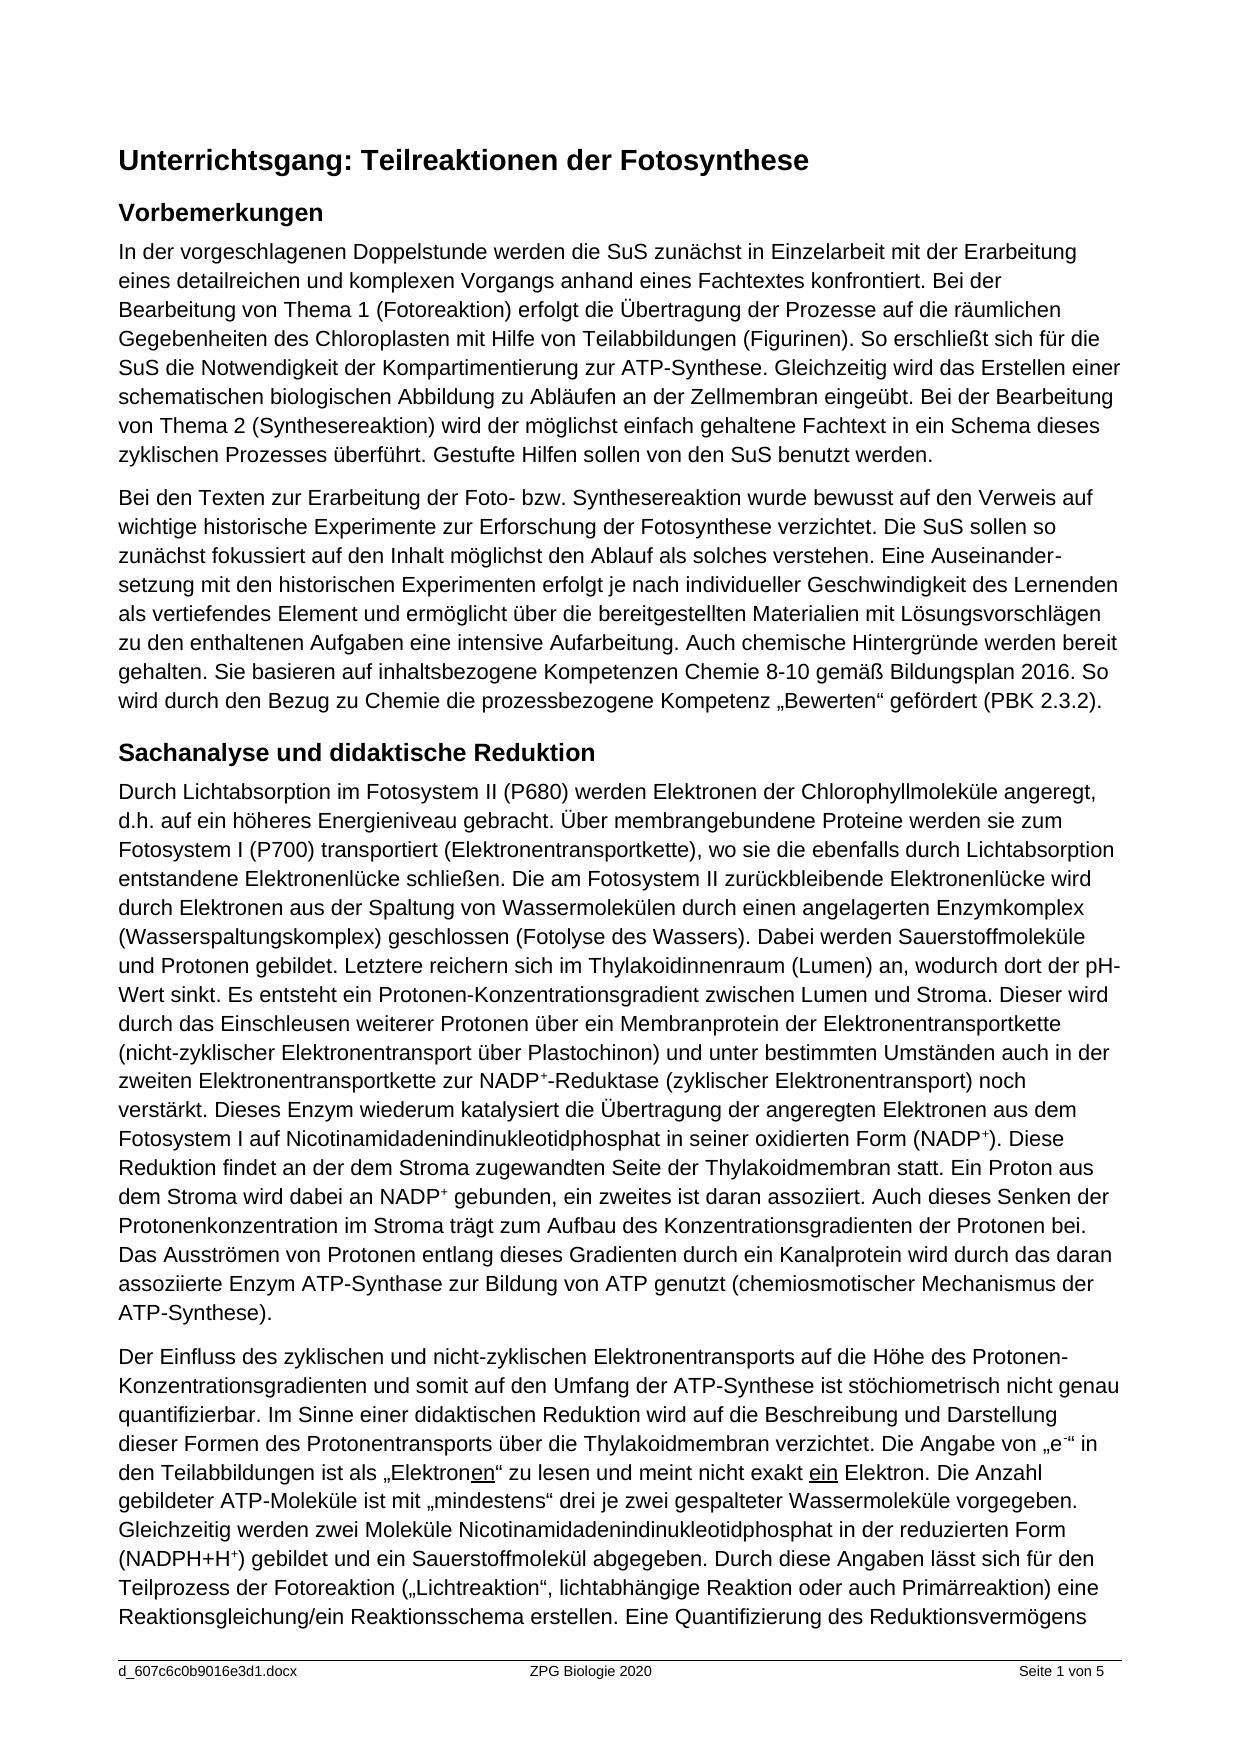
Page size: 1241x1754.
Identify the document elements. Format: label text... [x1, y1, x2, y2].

subtitle Vorbemerkungen [118, 197, 1122, 226]
text In der vorgeschlagenen Doppelstunde werden die SuS zunächst in Einzelarbeit mit der Erarbeitung eines detailreichen und komplexen Vorgangs anhand eines Fachtextes konfrontiert. Bei der Bearbeitung von Thema 1 (Fotoreaktion) erfolgt die Übertragung der Prozesse auf die räumlichen Gegebenheiten des Chloroplasten mit Hilfe von Teilabbildungen (Figurinen). So erschließt sich für die SuS die Notwendigkeit der Kompartimentierung zur ATP-Synthese. Gleichzeitig wird das Erstellen einer schematischen biologischen Abbildung zu Abläufen an der Zellmembran eingeübt. Bei der Bearbeitung von Thema 2 (Synthesereaktion) wird der möglichst einfach gehaltene Fachtext in ein Schema dieses zyklischen Prozesses überführt. Gestufte Hilfen sollen von den SuS benutzt werden. [118, 239, 1122, 467]
subtitle Unterrichtsgang: Teilreaktionen der Fotosynthese [118, 143, 1122, 177]
subtitle Sachanalyse und didaktische Reduktion [118, 737, 1122, 766]
text Bei den Texten zur Erarbeitung der Foto- bzw. Synthesereaktion wurde bewusst auf den Verweis auf wichtige historische Experimente zur Erforschung der Fotosynthese verzichtet. Die SuS sollen so zunächst fokussiert auf den Inhalt möglichst den Ablauf als solches verstehen. Eine Auseinandersetzung mit den historischen Experimenten erfolgt je nach individueller Geschwindigkeit des Lernenden als vertiefendes Element und ermöglicht über die bereitgestellten Materialien mit Lösungsvorschlägen zu den enthaltenen Aufgaben eine intensive Aufarbeitung. Auch chemische Hintergründe werden bereit gehalten. Sie basieren auf inhaltsbezogene Kompetenzen Chemie 8-10 gemäß Bildungsplan 2016. So wird durch den Bezug zu Chemie die prozessbezogene Kompetenz „Bewerten“ gefördert (PBK 2.3.2). [118, 485, 1122, 713]
text Durch Lichtabsorption im Fotosystem II (P680) werden Elektronen der Chlorophyllmoleküle angeregt, d.h. auf ein höheres Energieniveau gebracht. Über membrangebundene Proteine werden sie zum Fotosystem I (P700) transportiert (Elektronentransportkette), wo sie die ebenfalls durch Lichtabsorption entstandene Elektronenlücke schließen. Die am Fotosystem II zurückbleibende Elektronenlücke wird durch Elektronen aus der Spaltung von Wassermolekülen durch einen angelagerten Enzymkomplex (Wasserspaltungskomplex) geschlossen (Fotolyse des Wassers). Dabei werden Sauerstoffmoleküle und Protonen gebildet. Letztere reichern sich im Thylakoidinnenraum (Lumen) an, wodurch dort der pH-Wert sinkt. Es entsteht ein Protonen-Konzentrationsgradient zwischen Lumen und Stroma. Dieser wird durch das Einschleusen weiterer Protonen über ein Membranprotein der Elektronentransportkette (nicht-zyklischer Elektronentransport über Plastochinon) und unter bestimmten Umständen auch in der zweiten Elektronentransportkette zur NADP+-Reduktase (zyklischer Elektronentransport) noch verstärkt. Dieses Enzym wiederum katalysiert die Übertragung der angeregten Elektronen aus dem Fotosystem I auf Nicotinamidadenindinukleotidphosphat in seiner oxidierten Form (NADP+). Diese Reduktion findet an der dem Stroma zugewandten Seite der Thylakoidmembran statt. Ein Proton aus dem Stroma wird dabei an NADP+ gebunden, ein zweites ist daran assoziiert. Auch dieses Senken der Protonenkonzentration im Stroma trägt zum Aufbau des Konzentrationsgradienten der Protonen bei. Das Ausströmen von Protonen entlang dieses Gradienten durch ein Kanalprotein wird durch das daran assoziierte Enzym ATP-Synthase zur Bildung von ATP genutzt (chemiosmotischer Mechanismus der ATP-Synthese). [118, 779, 1122, 1325]
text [118, 1343, 1122, 1629]
